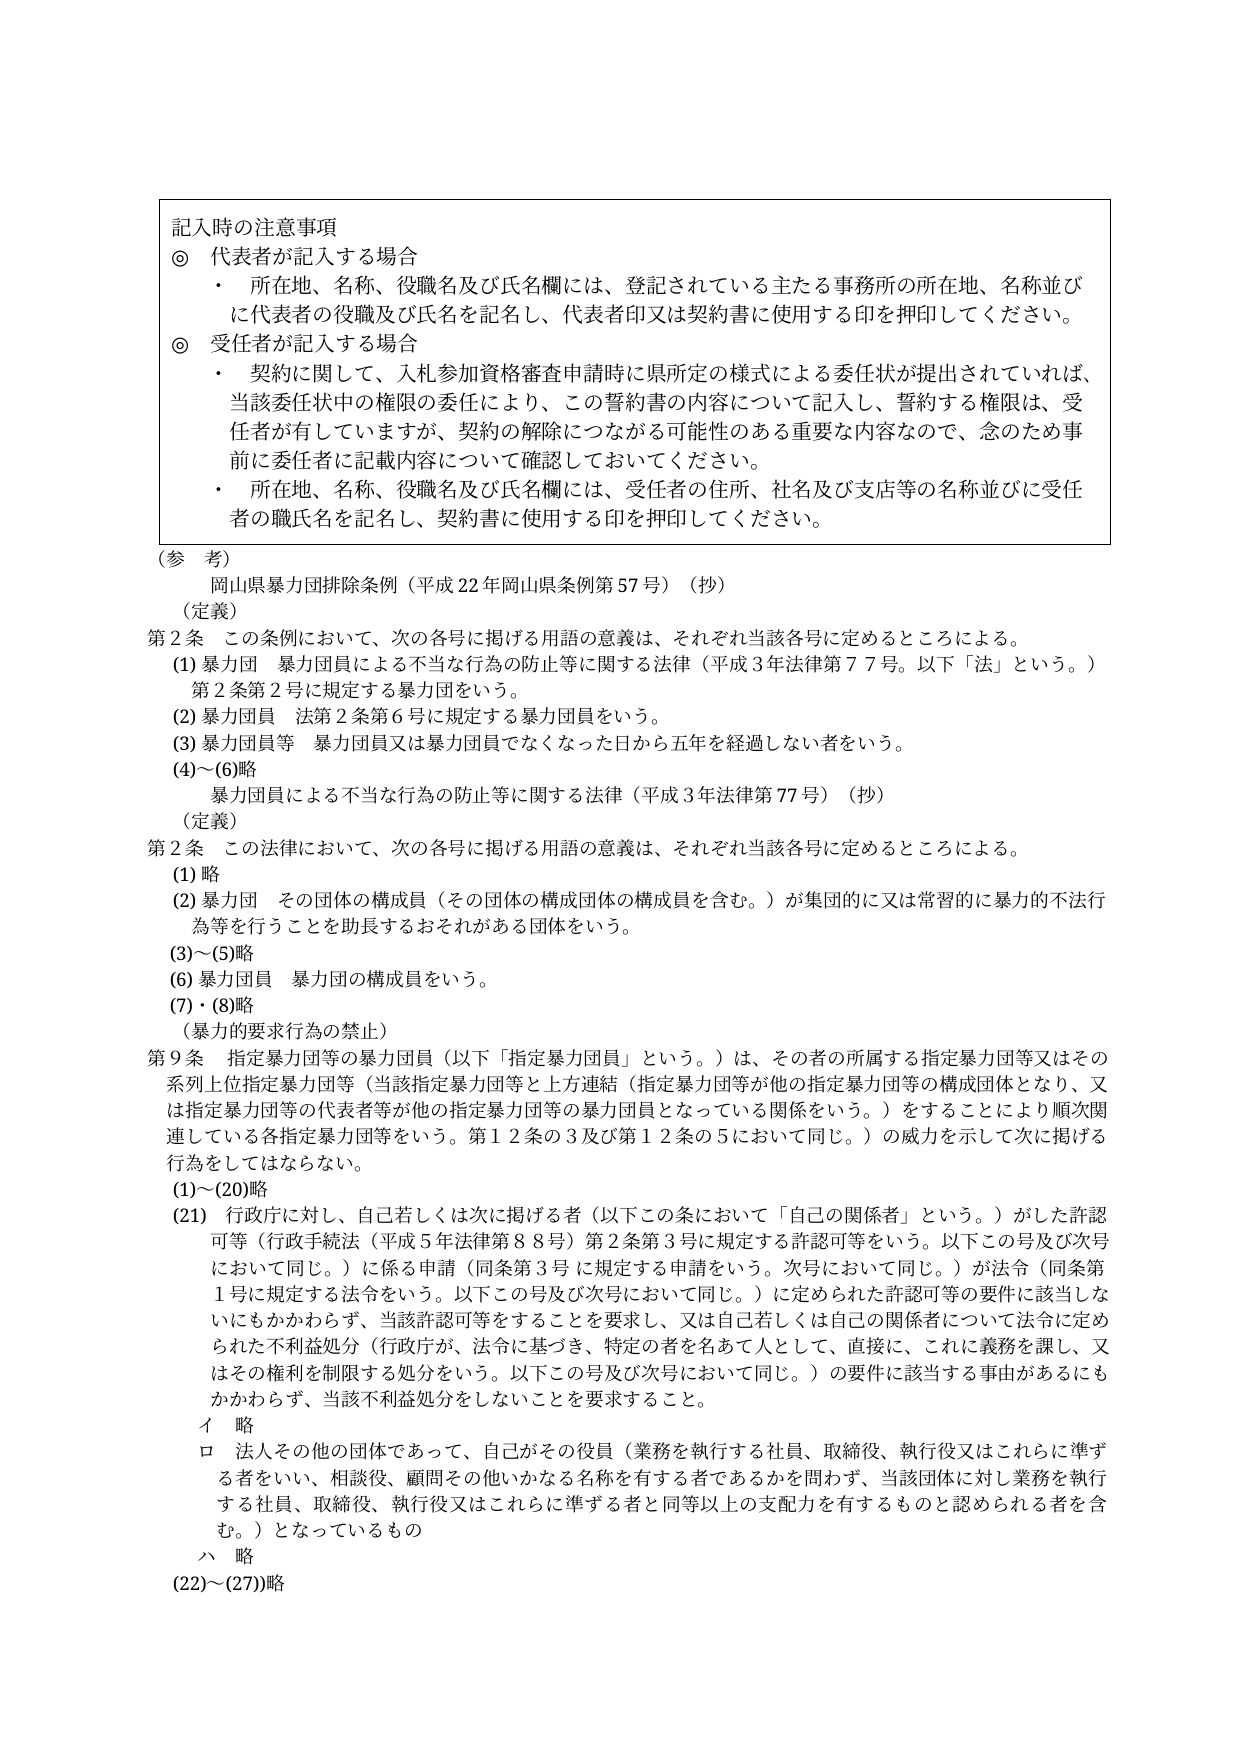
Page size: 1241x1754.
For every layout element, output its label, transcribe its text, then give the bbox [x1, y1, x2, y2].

text イ 略 [198, 1412, 1110, 1438]
text (4)～(6)略 [173, 755, 1110, 782]
text 第２条 この法律において、次の各号に掲げる用語の意義は、それぞれ当該各号に定めるところによる。 [148, 834, 1110, 860]
text 第９条 指定暴力団等の暴力団員（以下「指定暴力団員」という。）は、その者の所属する指定暴力団等又はその系列上位指定暴力団等（当該指定暴力団等と上方連結（指定暴力団等が他の指定暴力団等の構成団体となり、又は指定暴力団等の代表者等が他の指定暴力団等の暴力団員となっている関係をいう。）をすることにより順次関連している各指定暴力団等をいう。第１２条の３及び第１２条の５において同じ。）の威力を示して次に掲げる行為をしてはならない。 [148, 1044, 1110, 1175]
text （定義） [173, 808, 1110, 834]
text (6) 暴力団員 暴力団の構成員をいう。 [169, 965, 1110, 992]
text (1)～(20)略 [173, 1175, 1110, 1202]
text (2) 暴力団 その団体の構成員（その団体の構成団体の構成員を含む。）が集団的に又は常習的に暴力的不法行為等を行うことを助長するおそれがある団体をいう。 [173, 887, 1110, 939]
text （定義） [173, 598, 1110, 624]
text 暴力団員による不当な行為の防止等に関する法律（平成３年法律第77号）（抄） [210, 782, 1110, 808]
text 第２条 この条例において、次の各号に掲げる用語の意義は、それぞれ当該各号に定めるところによる。 [148, 624, 1110, 650]
text ハ 略 [198, 1543, 1110, 1569]
text (21) 行政庁に対し、自己若しくは次に掲げる者（以下この条において「自己の関係者」という。）がした許認可等（行政手続法（平成５年法律第８８号）第２条第３号に規定する許認可等をいう。以下この号及び次号において同じ。）に係る申請（同条第３号 に規定する申請をいう。次号において同じ。）が法令（同条第１号に規定する法令をいう。以下この号及び次号において同じ。）に定められた許認可等の要件に該当しないにもかかわらず、当該許認可等をすることを要求し、又は自己若しくは自己の関係者について法令に定められた不利益処分（行政庁が、法令に基づき、特定の者を名あて人として、直接に、これに義務を課し、又はその権利を制限する処分をいう。以下この号及び次号において同じ。）の要件に該当する事由があるにもかかわらず、当該不利益処分をしないことを要求すること。 [173, 1202, 1110, 1412]
text (7)・(8)略 [169, 992, 1110, 1018]
text (3)～(5)略 [169, 939, 1110, 965]
text 岡山県暴力団排除条例（平成22年岡山県条例第57号）（抄） [210, 572, 1110, 598]
text (1) 暴力団 暴力団員による不当な行為の防止等に関する法律（平成３年法律第７７号。以下「法」という。）第２条第２号に規定する暴力団をいう。 [173, 650, 1110, 703]
text (3) 暴力団員等 暴力団員又は暴力団員でなくなった日から五年を経過しない者をいう。 [173, 729, 1110, 755]
table_header 記入時の注意事項 ◎ 代表者が記入する場合 ・ 所在地、名称、役職名及び氏名欄には、登記されている主たる事務所の所在地、名称並びに代表者の役職及び氏名を記名し、代表者印又は契約書に使用する印を押印してください。 ◎ 受任者が記入する場合 ・ 契約に関して、入札参加資格審査申請時に県所定の様式による委任状が提出されていれば､当該委任状中の権限の委任により、この誓約書の内容について記入し、誓約する権限は、受任者が有していますが、契約の解除につながる可能性のある重要な内容なので、念のため事前に委任者に記載内容について確認しておいてください。 ・ 所在地、名称、役職名及び氏名欄には、受任者の住所、社名及び支店等の名称並びに受任者の職氏名を記名し、契約書に使用する印を押印してください。 [160, 200, 1110, 544]
text (1) 略 [173, 860, 1110, 887]
text (2) 暴力団員 法第２条第６号に規定する暴力団員をいう。 [173, 703, 1110, 729]
text ロ 法人その他の団体であって、自己がその役員（業務を執行する社員、取締役、執行役又はこれらに準ずる者をいい、相談役、顧問その他いかなる名称を有する者であるかを問わず、当該団体に対し業務を執行する社員、取締役、執行役又はこれらに準ずる者と同等以上の支配力を有するものと認められる者を含む。）となっているもの [198, 1438, 1110, 1543]
text （暴力的要求行為の禁止） [173, 1018, 1110, 1044]
text (22)～(27))略 [173, 1569, 1110, 1595]
text （参 考） [148, 545, 1110, 572]
